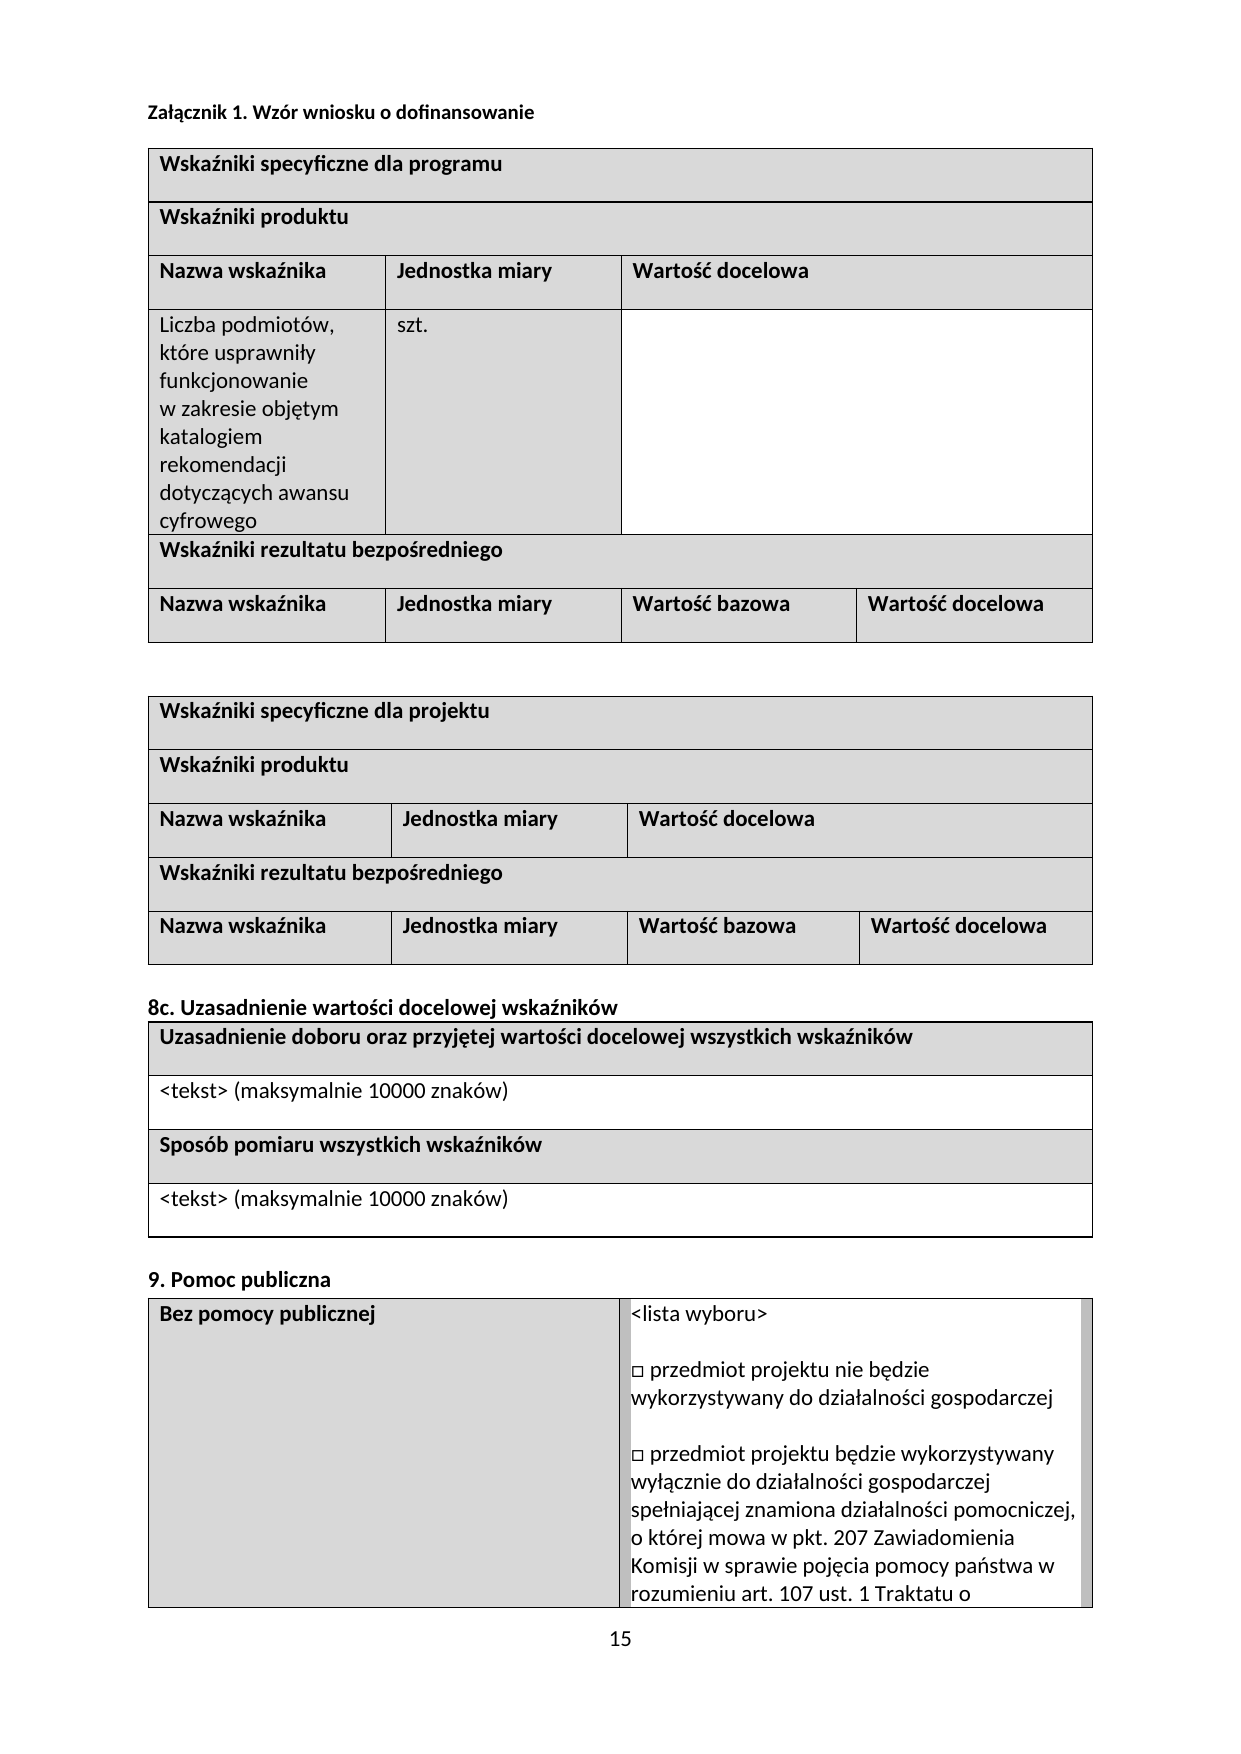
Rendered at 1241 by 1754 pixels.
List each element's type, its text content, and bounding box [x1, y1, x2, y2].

table_cell Jednostka miary [386, 589, 621, 642]
table_header Wskaźniki specyficzne dla programu [149, 149, 1092, 201]
table_cell Liczba podmiotów, które usprawniły funkcjonowanie w zakresie objętym katalogiem rekomendacji dotyczących awansu cyfrowego [149, 310, 385, 534]
table_cell <tekst> (maksymalnie 10000 znaków) [149, 1184, 1092, 1236]
table_cell Wskaźniki rezultatu bezpośredniego [149, 535, 1092, 588]
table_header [149, 1299, 619, 1607]
table_header Uzasadnienie doboru oraz przyjętej wartości docelowej wszystkich wskaźników [149, 1023, 1092, 1075]
table_cell Nazwa wskaźnika [149, 589, 385, 642]
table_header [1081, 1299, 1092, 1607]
table_cell <tekst> (maksymalnie 10000 znaków) [149, 1076, 1092, 1129]
table_cell szt. [386, 310, 621, 534]
text 9. Pomoc publiczna [148, 1266, 1093, 1293]
table_cell Nazwa wskaźnika [149, 256, 385, 309]
table_cell Jednostka miary [386, 256, 621, 309]
text 8c. Uzasadnienie wartości docelowej wskaźników [148, 993, 1093, 1021]
table_header Wskaźniki specyficzne dla projektu [149, 697, 1092, 749]
table_cell Nazwa wskaźnika [149, 804, 391, 857]
table_cell [622, 310, 1092, 534]
table_cell Wartość bazowa [622, 589, 856, 642]
table_cell Jednostka miary [392, 804, 627, 857]
table_cell Wartość docelowa [857, 589, 1092, 642]
table_cell Wskaźniki rezultatu bezpośredniego [149, 858, 1092, 911]
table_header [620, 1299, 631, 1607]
table_cell Jednostka miary [392, 912, 627, 964]
table_cell Wskaźniki produktu [149, 750, 1092, 803]
table_cell Wartość docelowa [860, 912, 1092, 964]
table_cell Wskaźniki produktu [149, 203, 1092, 255]
table_cell Wartość docelowa [622, 256, 1092, 309]
table_cell Wartość docelowa [628, 804, 1092, 857]
table_cell Wartość bazowa [628, 912, 859, 964]
table_cell Sposób pomiaru wszystkich wskaźników [149, 1130, 1092, 1183]
table_cell Nazwa wskaźnika [149, 912, 391, 964]
